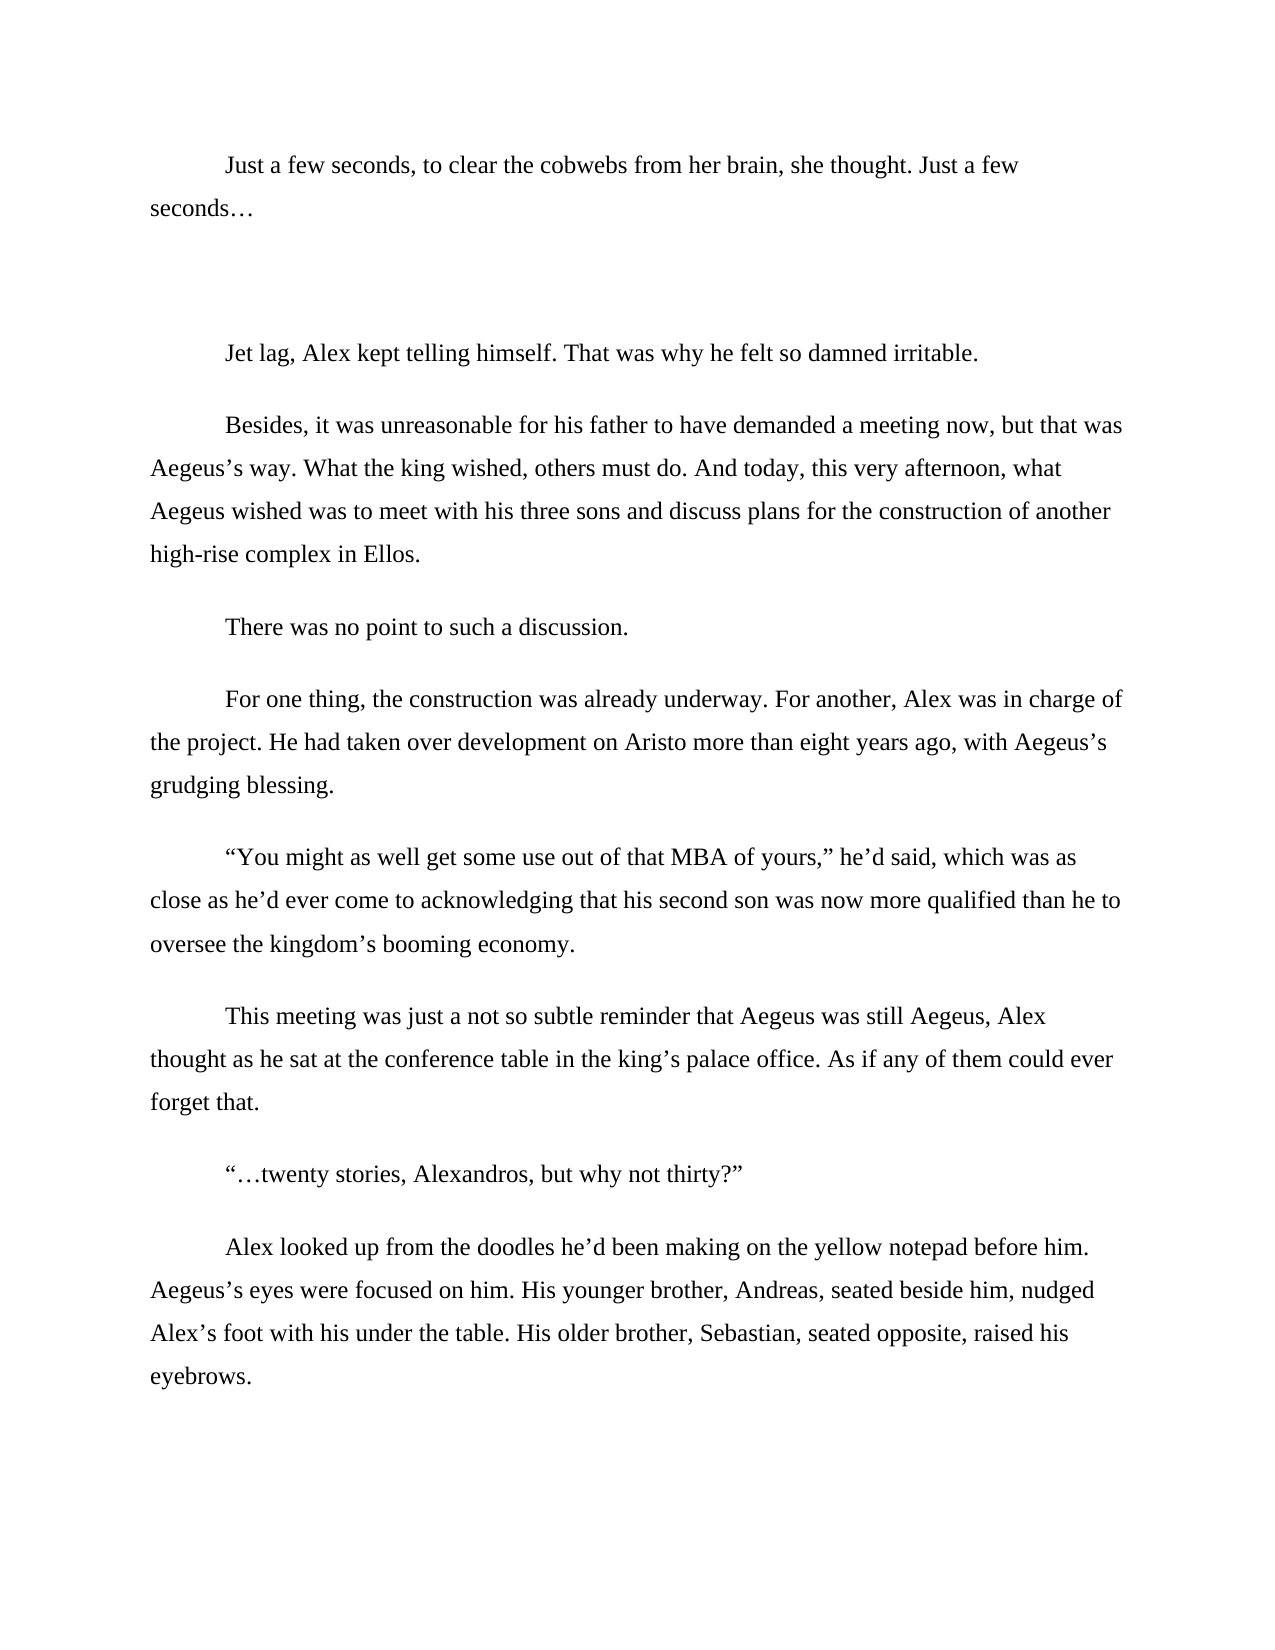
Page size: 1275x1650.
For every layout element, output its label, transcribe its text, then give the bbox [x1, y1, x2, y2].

text This meeting was just a not so subtle reminder that Aegeus was still Aegeus, Alex thought as he sat at the conference table in the king’s palace office. As if any of them could ever forget that. [150, 1001, 1125, 1116]
text Alex looked up from the doodles he’d been making on the yellow notepad before him. Aegeus’s eyes were focused on him. His younger brother, Andreas, seated beside him, nudged Alex’s foot with his under the table. His older brother, Sebastian, seated opposite, raised his eyebrows. [150, 1232, 1125, 1390]
text Jet lag, Alex kept telling himself. That was why he felt so damned irritable. [150, 338, 1125, 366]
text There was no point to such a discussion. [150, 612, 1125, 640]
text “You might as well get some use out of that MBA of yours,” he’d said, which was as close as he’d ever come to acknowledging that his second son was now more qualified than he to oversee the kingdom’s booming economy. [150, 842, 1125, 957]
text Just a few seconds, to clear the cobwebs from her brain, she thought. Just a few seconds… [150, 150, 1125, 222]
text “…twenty stories, Alexandros, but why not thirty?” [150, 1159, 1125, 1188]
text For one thing, the construction was already underway. For another, Alex was in charge of the project. He had taken over development on Aristo more than eight years ago, with Aegeus’s grudging blessing. [150, 684, 1125, 799]
text Besides, it was unreasonable for his father to have demanded a meeting now, but that was Aegeus’s way. What the king wished, others must do. And today, this very afternoon, what Aegeus wished was to meet with his three sons and discuss plans for the construction of another high-rise complex in Ellos. [150, 410, 1125, 568]
